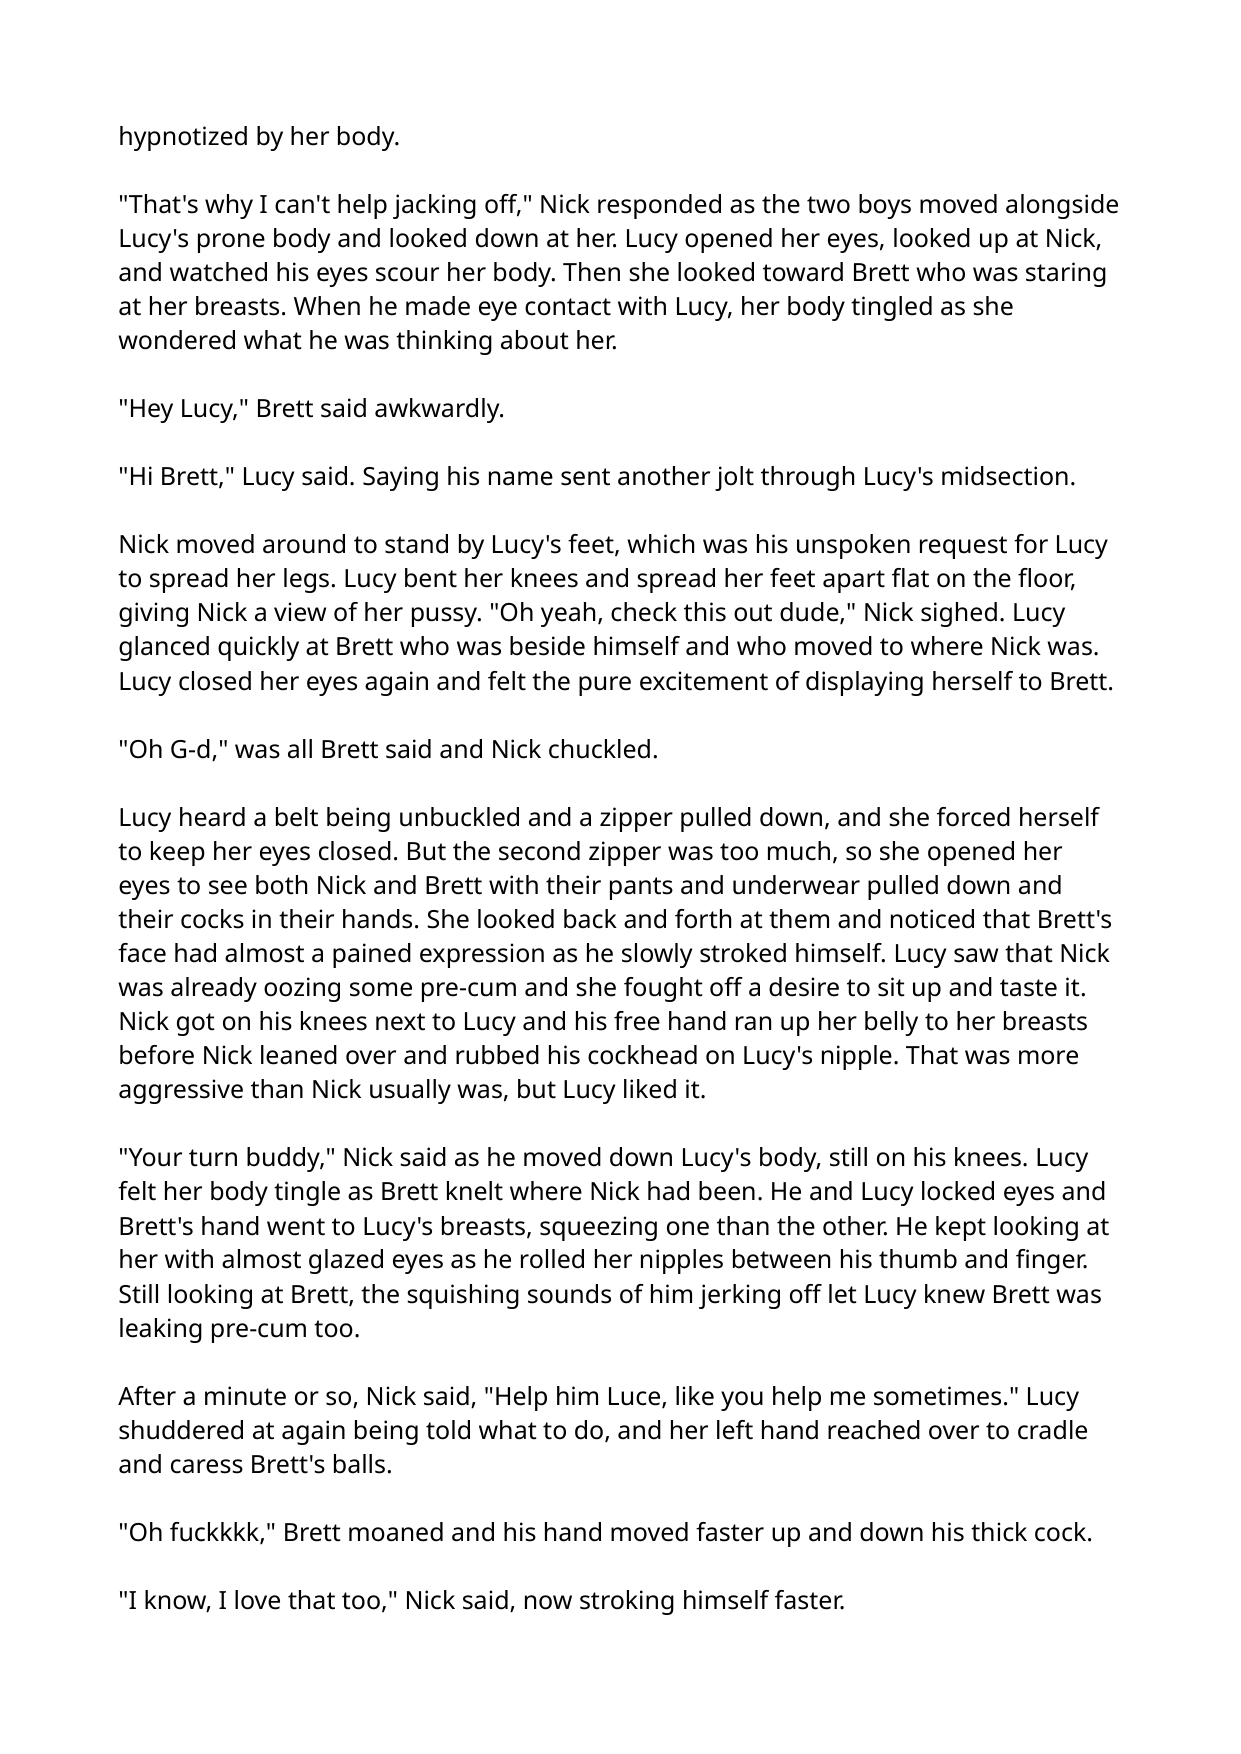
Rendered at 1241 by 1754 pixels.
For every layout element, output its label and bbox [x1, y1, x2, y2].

text [118, 118, 1122, 1617]
